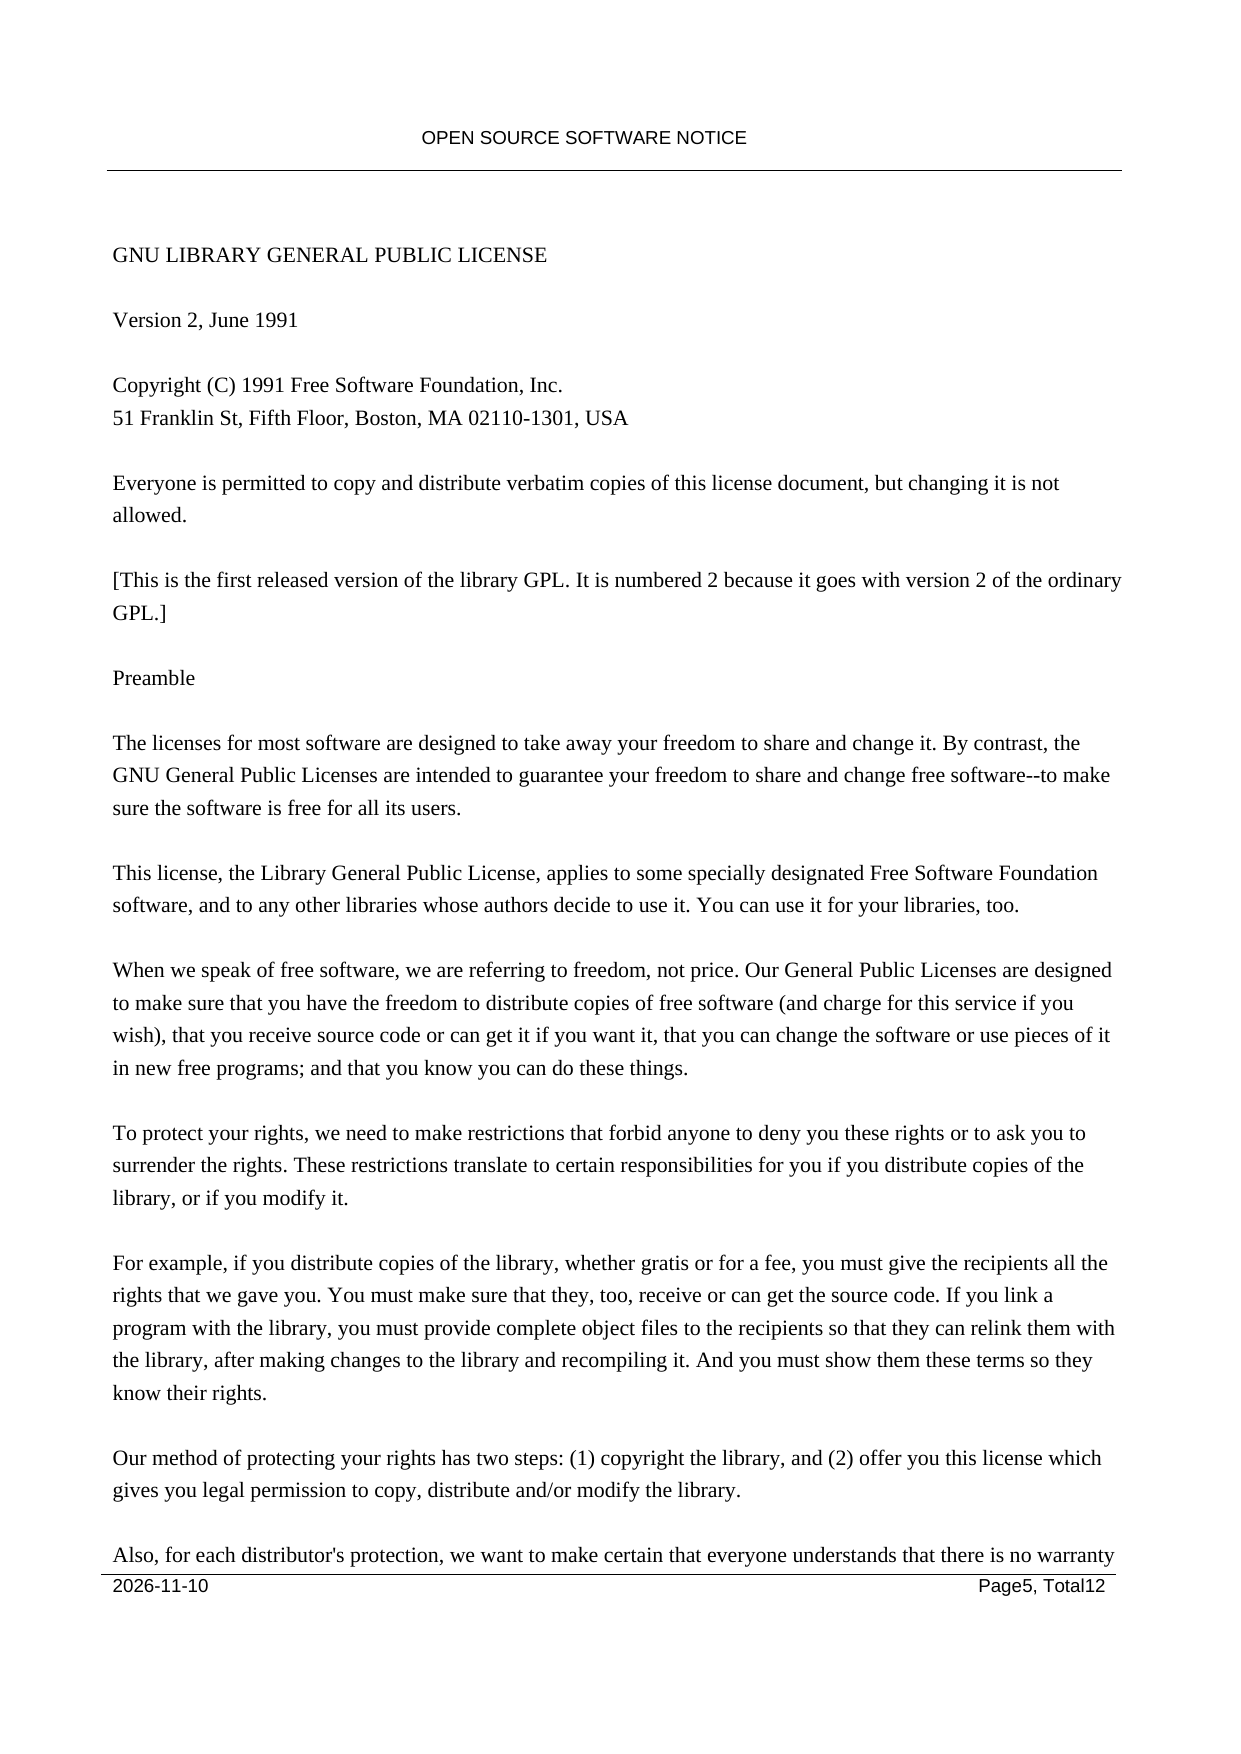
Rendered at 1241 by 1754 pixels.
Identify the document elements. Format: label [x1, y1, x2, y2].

text [112, 206, 1128, 1571]
